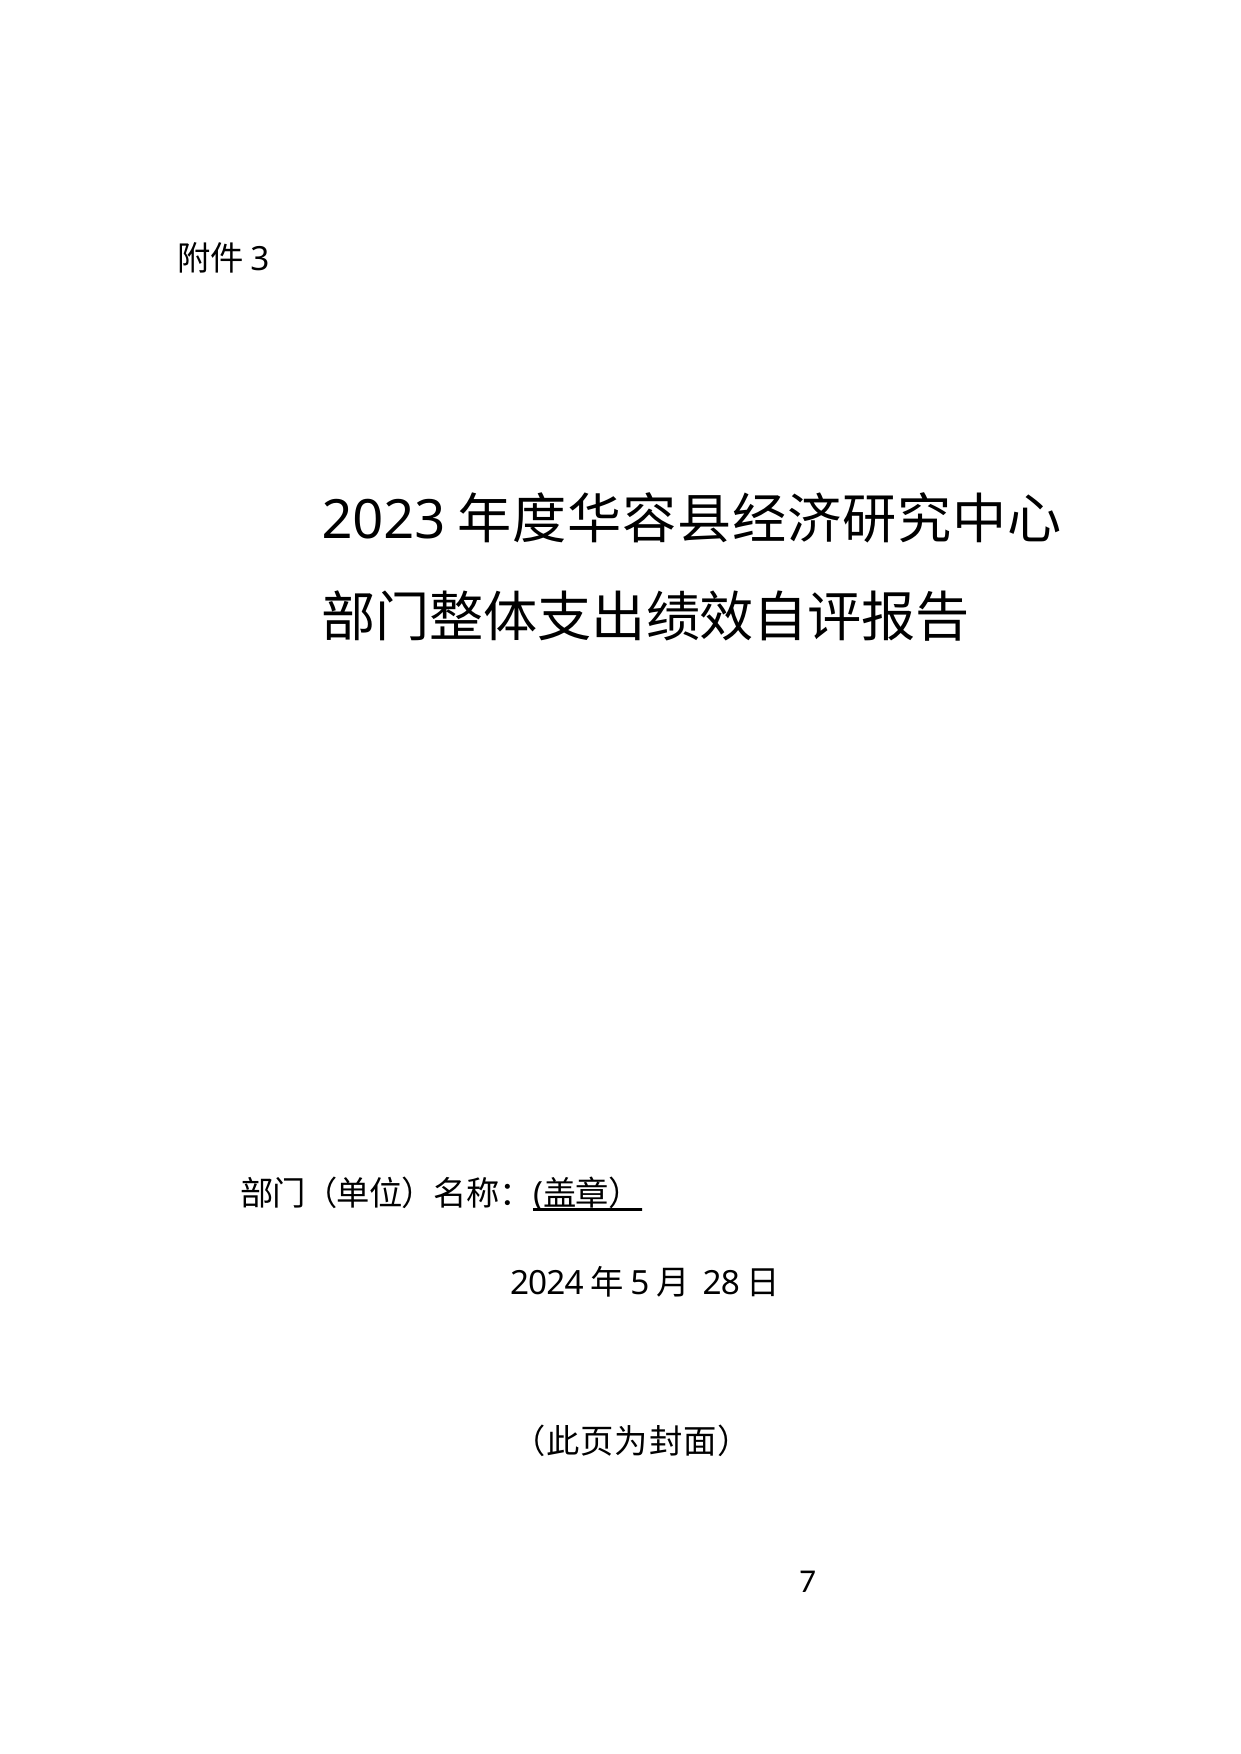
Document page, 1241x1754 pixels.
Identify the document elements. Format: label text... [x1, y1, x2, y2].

text 2023年度华容县经济研究中心部门整体支出绩效自评报告 [321, 466, 1063, 662]
text 附件3 [177, 223, 1063, 288]
text （此页为封面） [512, 1407, 1063, 1472]
text 2024年 5月 28日 [177, 1248, 1063, 1313]
text 部门（单位）名称：(盖章） [177, 1158, 1063, 1224]
